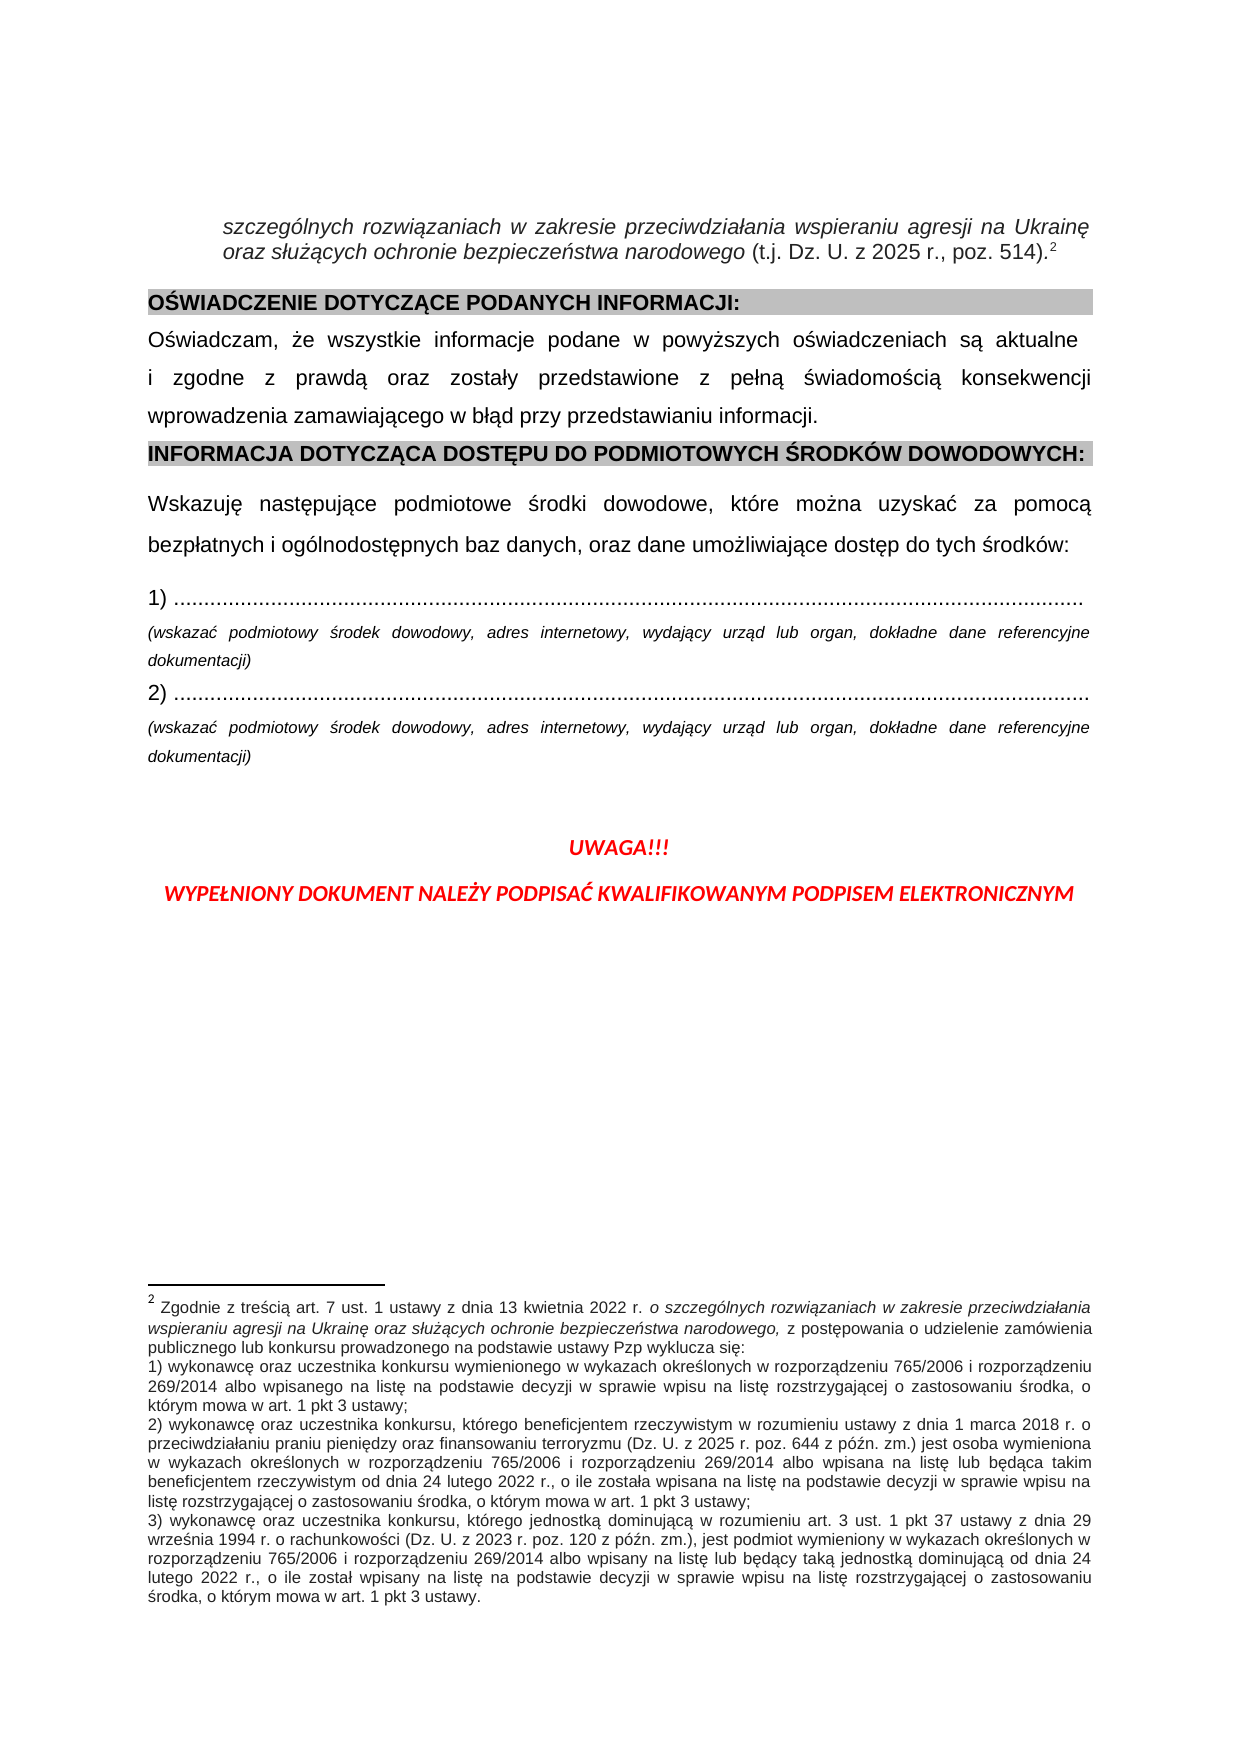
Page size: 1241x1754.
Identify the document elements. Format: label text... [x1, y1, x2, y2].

text WYPEŁNIONY DOKUMENT NALEŻY PODPISAĆ KWALIFIKOWANYM PODPISEM ELEKTRONICZNYM [148, 879, 1093, 907]
text INFORMACJA DOTYCZĄCA DOSTĘPU DO PODMIOTOWYCH ŚRODKÓW DOWODOWYCH: [148, 441, 1093, 466]
text 2) ....................................................................................................................................................... [148, 680, 1093, 705]
text Oświadczam, że wszystkie informacje podane w powyższych oświadczeniach są aktualne i zgodne z prawdą oraz zostały przedstawione z pełną świadomością konsekwencji wprowadzenia zamawiającego w błąd przy przedstawianiu informacji. [148, 327, 1093, 428]
text OŚWIADCZENIE DOTYCZĄCE PODANYCH INFORMACJI: [148, 289, 1093, 315]
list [185, 214, 1093, 264]
text (wskazać podmiotowy środek dowodowy, adres internetowy, wydający urząd lub organ, dokładne dane referencyjne dokumentacji) [148, 718, 1093, 766]
text 1) ...................................................................................................................................................... [148, 585, 1093, 610]
text UWAGA!!! [148, 833, 1093, 861]
text Wskazuję następujące podmiotowe środki dowodowe, które można uzyskać za pomocą bezpłatnych i ogólnodostępnych baz danych, oraz dane umożliwiające dostęp do tych środków: [148, 491, 1093, 558]
text (wskazać podmiotowy środek dowodowy, adres internetowy, wydający urząd lub organ, dokładne dane referencyjne dokumentacji) [148, 622, 1093, 670]
